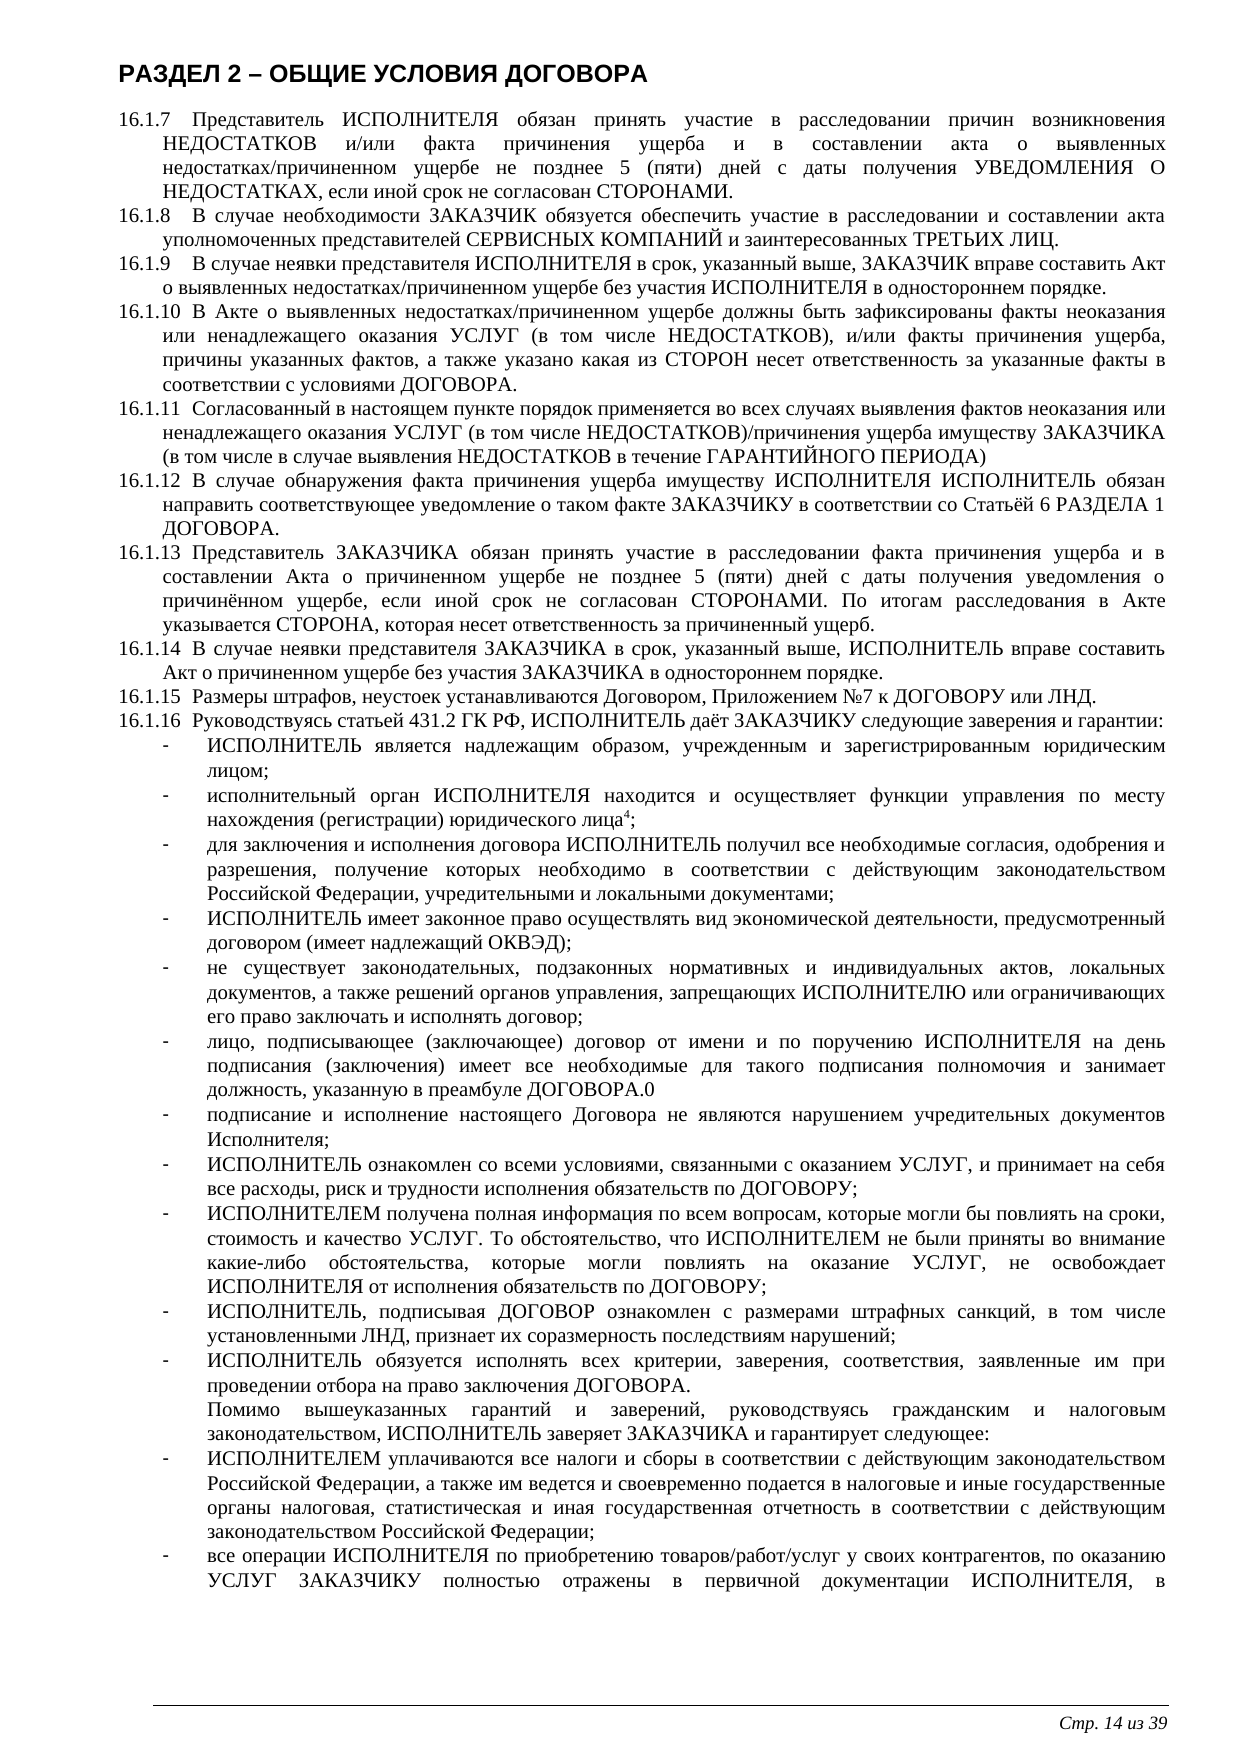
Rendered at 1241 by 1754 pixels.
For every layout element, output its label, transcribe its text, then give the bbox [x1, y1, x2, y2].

list не существует законодательных, подзаконных нормативных и индивидуальных актов, локальных документов, а также решений органов управления, запрещающих ИСПОЛНИТЕЛЮ или ограничивающих его право заключать и исполнять договор; [162, 954, 1167, 1028]
list лицо, подписывающее (заключающее) договор от имени и по поручению ИСПОЛНИТЕЛЯ на день подписания (заключения) имеет все необходимые для такого подписания полномочия и занимает должность, указанную в преамбуле ДОГОВОРА.0 [162, 1028, 1167, 1101]
list подписание и исполнение настоящего Договора не являются нарушением учредительных документов Исполнителя; [162, 1101, 1167, 1151]
list В случае необходимости ЗАКАЗЧИК обязуется обеспечить участие в расследовании и составлении акта уполномоченных представителей СЕРВИСНЫХ КОМПАНИЙ и заинтересованных ТРЕТЬИХ ЛИЦ. [118, 203, 1167, 251]
list В случае неявки представителя ЗАКАЗЧИКА в срок, указанный выше, ИСПОЛНИТЕЛЬ вправе составить Акт о причиненном ущербе без участия ЗАКАЗЧИКА в одностороннем порядке. [118, 636, 1167, 684]
list В случае неявки представителя ИСПОЛНИТЕЛЯ в срок, указанный выше, ЗАКАЗЧИК вправе составить Акт о выявленных недостатках/причиненном ущербе без участия ИСПОЛНИТЕЛЯ в одностороннем порядке. [118, 251, 1167, 299]
list ИСПОЛНИТЕЛЬ имеет законное право осуществлять вид экономической деятельности, предусмотренный договором (имеет надлежащий ОКВЭД); [162, 905, 1167, 954]
list для заключения и исполнения договора ИСПОЛНИТЕЛЬ получил все необходимые согласия, одобрения и разрешения, получение которых необходимо в соответствии с действующим законодательством Российской Федерации, учредительными и локальными документами; [162, 831, 1167, 905]
list ИСПОЛНИТЕЛЕМ получена полная информация по всем вопросам, которые могли бы повлиять на сроки, стоимость и качество УСЛУГ. То обстоятельство, что ИСПОЛНИТЕЛЕМ не были приняты во внимание какие-либо обстоятельства, которые могли повлиять на оказание УСЛУГ, не освобождает ИСПОЛНИТЕЛЯ от исполнения обязательств по ДОГОВОРУ; [162, 1200, 1167, 1298]
list ИСПОЛНИТЕЛЬ обязуется исполнять всех критерии, заверения, соответствия, заявленные им при проведении отбора на право заключения ДОГОВОРА. [162, 1347, 1167, 1397]
list ИСПОЛНИТЕЛЬ ознакомлен со всеми условиями, связанными с оказанием УСЛУГ, и принимает на себя все расходы, риск и трудности исполнения обязательств по ДОГОВОРУ; [162, 1151, 1167, 1200]
list ИСПОЛНИТЕЛЬ, подписывая ДОГОВОР ознакомлен с размерами штрафных санкций, в том числе установленными ЛНД, признает их соразмерность последствиям нарушений; [162, 1298, 1167, 1347]
list Представитель ЗАКАЗЧИКА обязан принять участие в расследовании факта причинения ущерба и в составлении Акта о причиненном ущербе не позднее 5 (пяти) дней с даты получения уведомления о причинённом ущербе, если иной срок не согласован СТОРОНАМИ. По итогам расследования в Акте указывается СТОРОНА, которая несет ответственность за причиненный ущерб. [118, 540, 1167, 636]
list Представитель ИСПОЛНИТЕЛЯ обязан принять участие в расследовании причин возникновения НЕДОСТАТКОВ и/или факта причинения ущерба и в составлении акта о выявленных недостатках/причиненном ущербе не позднее 5 (пяти) дней с даты получения УВЕДОМЛЕНИЯ О НЕДОСТАТКАХ, если иной срок не согласован СТОРОНАМИ. [118, 107, 1167, 203]
list В Акте о выявленных недостатках/причиненном ущербе должны быть зафиксированы факты неоказания или ненадлежащего оказания УСЛУГ (в том числе НЕДОСТАТКОВ), и/или факты причинения ущерба, причины указанных фактов, а также указано какая из СТОРОН несет ответственность за указанные факты в соответствии с условиями ДОГОВОРА. [118, 299, 1167, 396]
list ИСПОЛНИТЕЛЕМ уплачиваются все налоги и сборы в соответствии с действующим законодательством Российской Федерации, а также им ведется и своевременно подается в налоговые и иные государственные органы налоговая, статистическая и иная государственная отчетность в соответствии с действующим законодательством Российской Федерации; [162, 1445, 1167, 1543]
text Помимо вышеуказанных гарантий и заверений, руководствуясь гражданским и налоговым законодательством, ИСПОЛНИТЕЛЬ заверяет ЗАКАЗЧИКА и гарантирует следующее: [207, 1397, 1167, 1445]
list В случае обнаружения факта причинения ущерба имуществу ИСПОЛНИТЕЛЯ ИСПОЛНИТЕЛЬ обязан направить соответствующее уведомление о таком факте ЗАКАЗЧИКУ в соответствии со Статьёй 6 РАЗДЕЛА 1 ДОГОВОРА. [118, 468, 1167, 540]
list Согласованный в настоящем пункте порядок применяется во всех случаях выявления фактов неоказания или ненадлежащего оказания УСЛУГ (в том числе НЕДОСТАТКОВ)/причинения ущерба имуществу ЗАКАЗЧИКА (в том числе в случае выявления НЕДОСТАТКОВ в течение ГАРАНТИЙНОГО ПЕРИОДА) [118, 396, 1167, 468]
list исполнительный орган ИСПОЛНИТЕЛЯ находится и осуществляет функции управления по месту нахождения (регистрации) юридического лица4; [162, 782, 1167, 831]
list Размеры штрафов, неустоек устанавливаются Договором, Приложением №7 к ДОГОВОРУ или ЛНД. [118, 684, 1167, 708]
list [162, 1543, 1167, 1592]
list ИСПОЛНИТЕЛЬ является надлежащим образом, учрежденным и зарегистрированным юридическим лицом; [162, 732, 1167, 782]
list Руководствуясь статьей 431.2 ГК РФ, ИСПОЛНИТЕЛЬ даёт ЗАКАЗЧИКУ следующие заверения и гарантии: [118, 708, 1167, 732]
